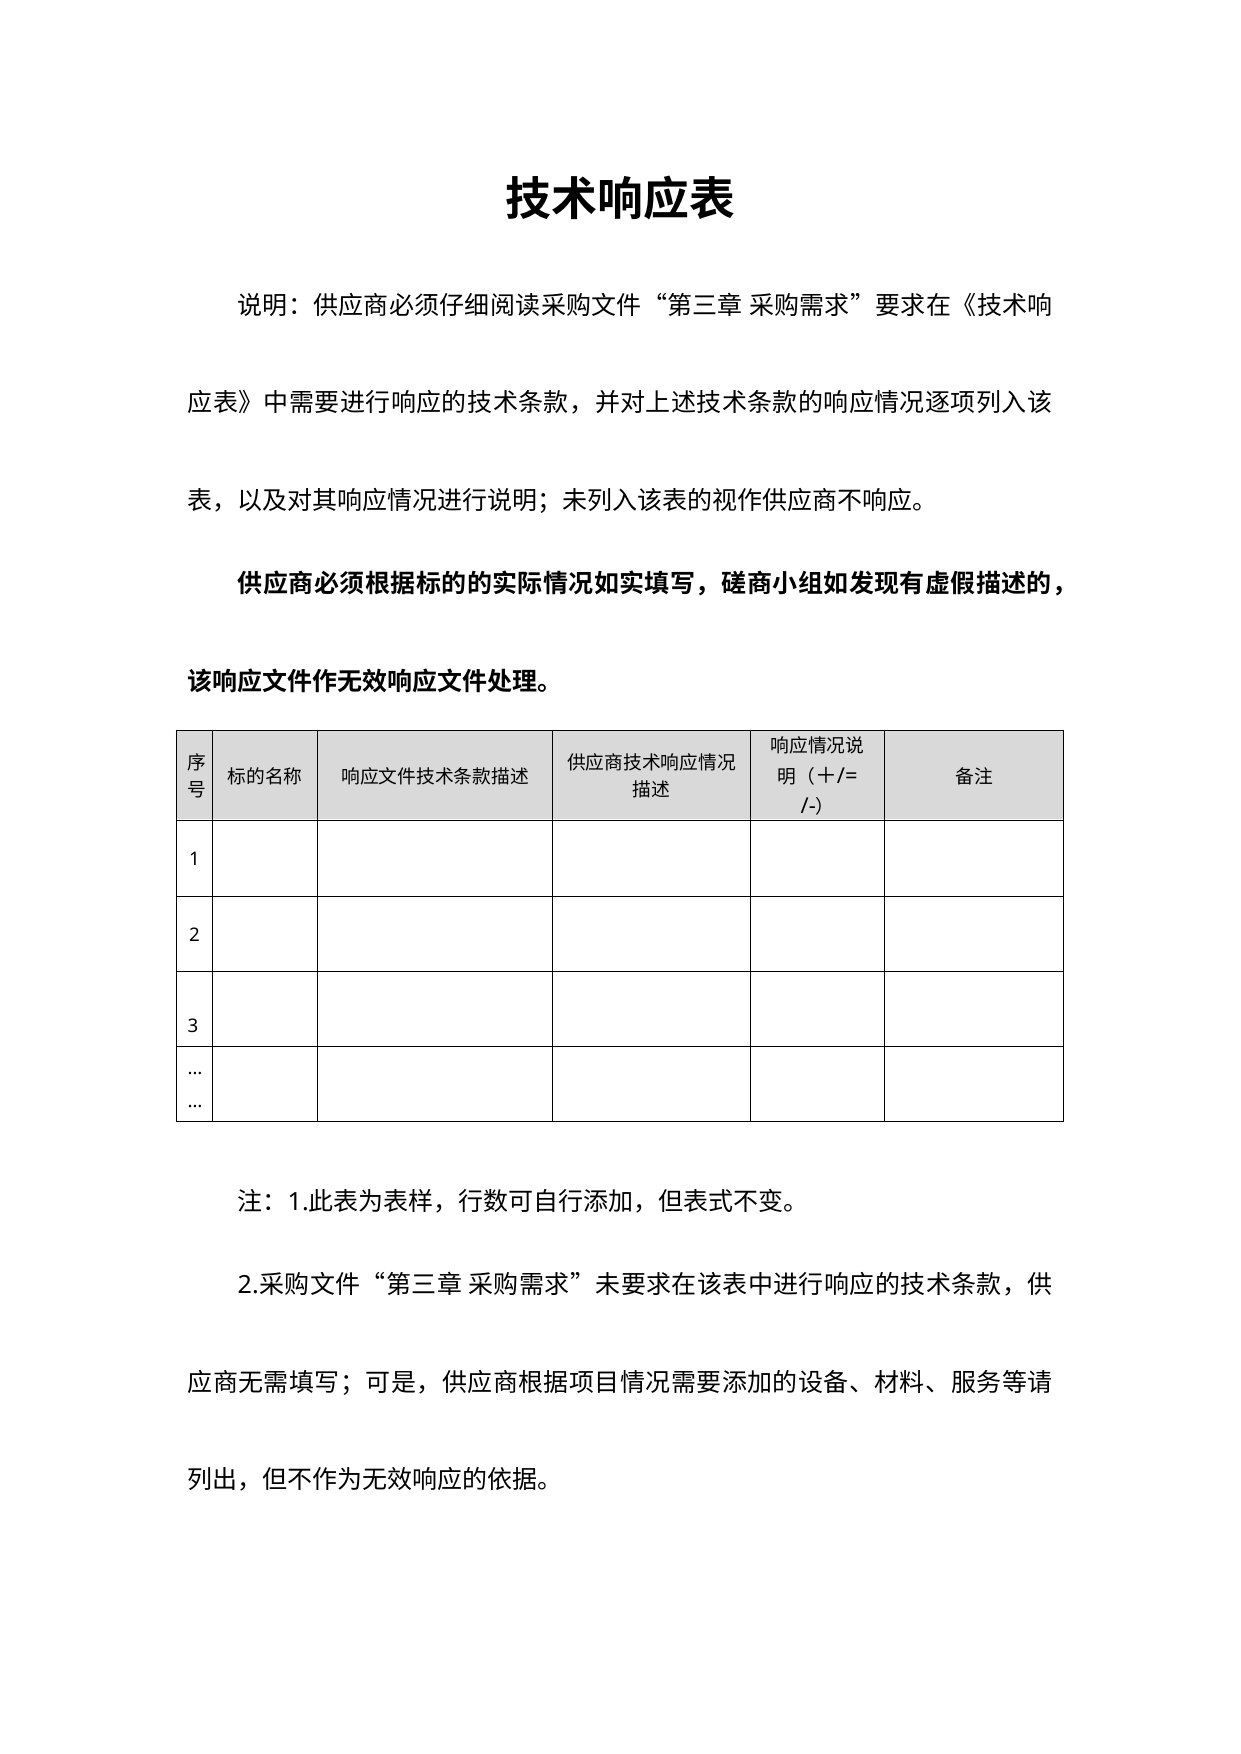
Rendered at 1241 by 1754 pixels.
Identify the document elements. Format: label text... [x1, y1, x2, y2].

text 供应商必须根据标的的实际情况如实填写，磋商小组如发现有虚假描述的，该响应文件作无效响应文件处理。 [187, 549, 1053, 712]
table_cell [318, 1047, 552, 1121]
table_cell [885, 897, 1063, 971]
table_cell [318, 972, 552, 1046]
table_cell [885, 972, 1063, 1046]
text 2.采购文件“第三章 采购需求”未要求在该表中进行响应的技术条款，供应商无需填写；可是，供应商根据项目情况需要添加的设备、材料、服务等请列出，但不作为无效响应的依据。 [187, 1250, 1053, 1510]
table_header 序号 [177, 731, 212, 819]
table_header 标的名称 [213, 731, 317, 819]
table_cell [751, 972, 884, 1046]
table_header 备注 [885, 731, 1063, 819]
table_cell [751, 1047, 884, 1121]
table_cell [553, 972, 750, 1046]
text 注：1.此表为表样，行数可自行添加，但表式不变。 [187, 1167, 1053, 1232]
table_cell [751, 897, 884, 971]
table_cell [553, 1047, 750, 1121]
text 技术响应表 [187, 162, 1053, 228]
text 说明：供应商必须仔细阅读采购文件“第三章 采购需求”要求在《技术响应表》中需要进行响应的技术条款，并对上述技术条款的响应情况逐项列入该表，以及对其响应情况进行说明；未列入该表的视作供应商不响应。 [187, 271, 1053, 531]
table_cell [213, 821, 317, 896]
table_cell [885, 1047, 1063, 1121]
table_cell …… [177, 1047, 212, 1121]
table_cell [213, 897, 317, 971]
table_cell [213, 1047, 317, 1121]
table_cell 1 [177, 821, 212, 896]
table_cell 3 [177, 972, 212, 1046]
table_cell [553, 821, 750, 896]
table_cell [318, 821, 552, 896]
table_header 供应商技术响应情况描述 [553, 731, 750, 819]
table_header 响应情况说明（＋/=/-） [751, 731, 884, 819]
table_cell [213, 972, 317, 1046]
table_cell [885, 821, 1063, 896]
table_cell [318, 897, 552, 971]
table_cell 2 [177, 897, 212, 971]
table_cell [751, 821, 884, 896]
table_cell [553, 897, 750, 971]
table_header 响应文件技术条款描述 [318, 731, 552, 819]
